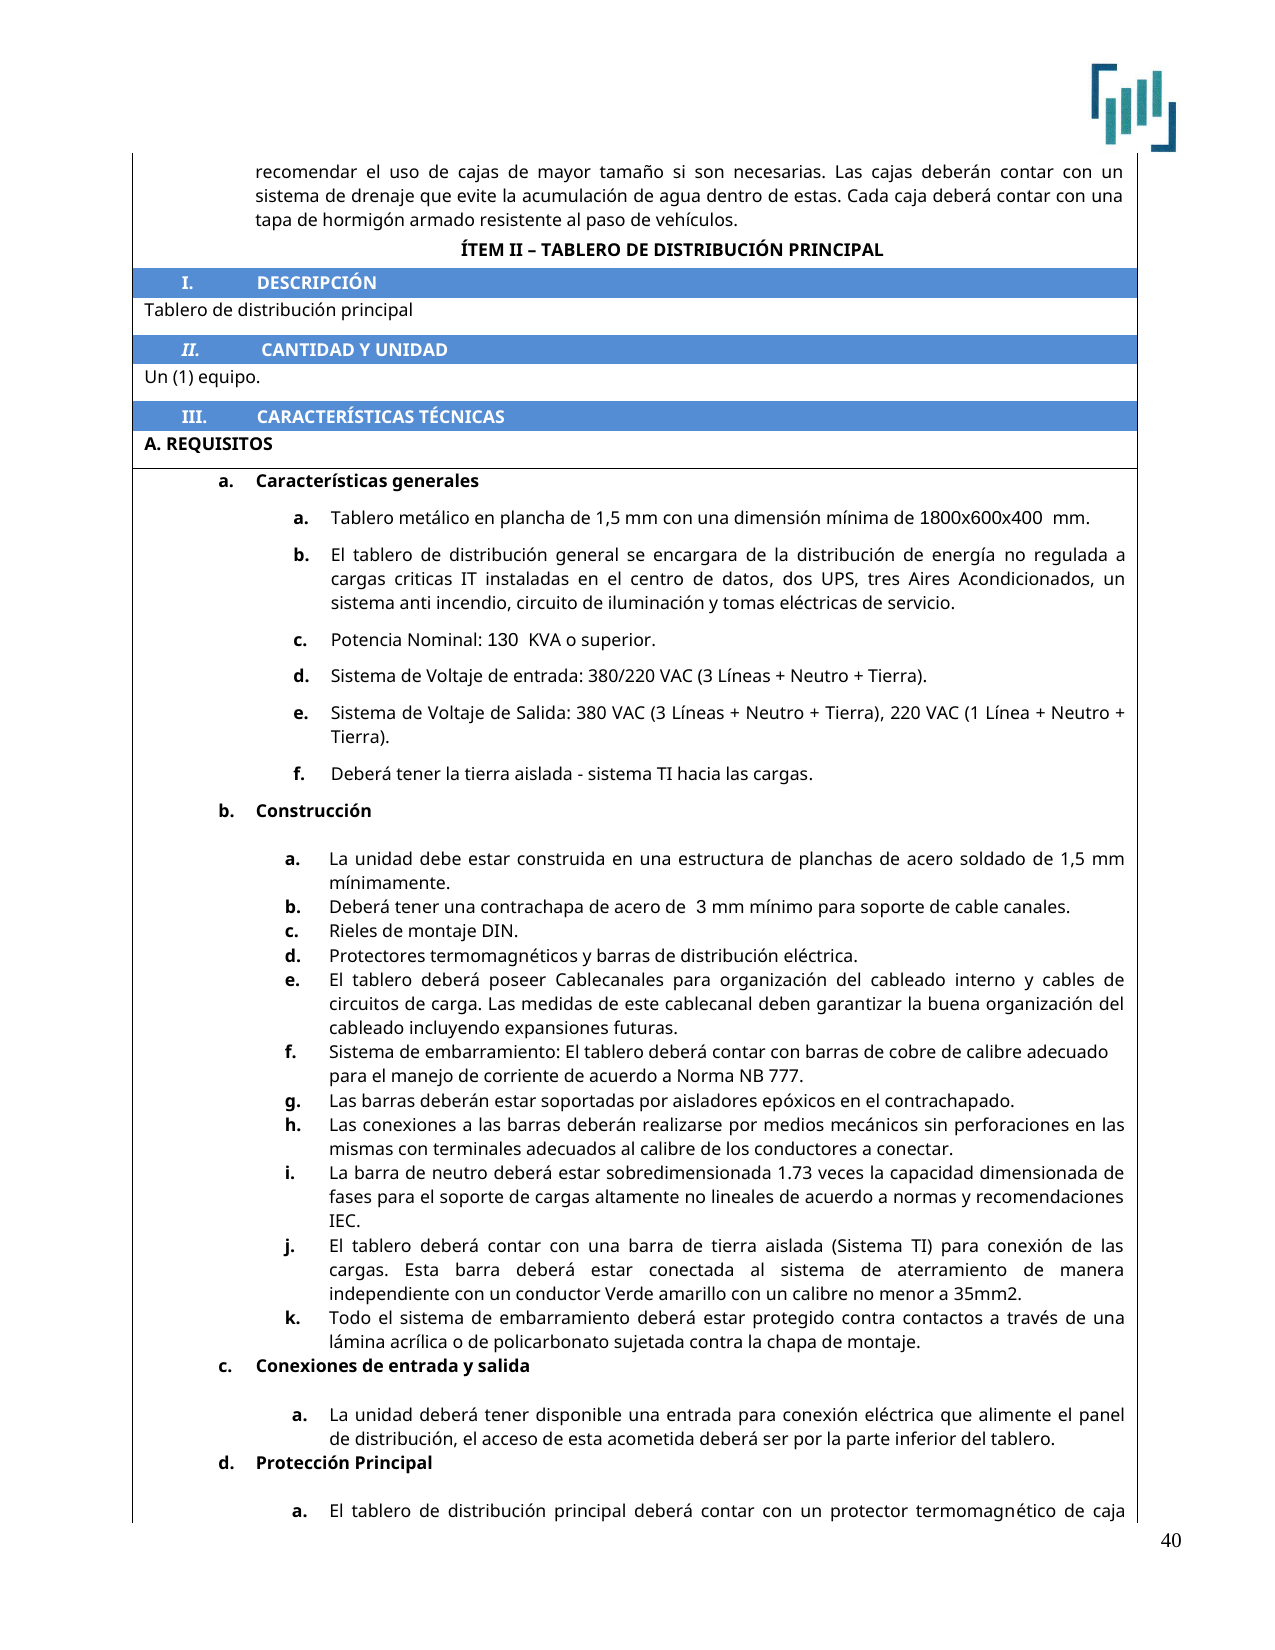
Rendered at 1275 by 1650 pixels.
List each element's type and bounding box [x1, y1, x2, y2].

picture [1080, 59, 1182, 153]
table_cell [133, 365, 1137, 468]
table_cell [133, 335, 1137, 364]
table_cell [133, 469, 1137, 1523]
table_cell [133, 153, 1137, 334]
